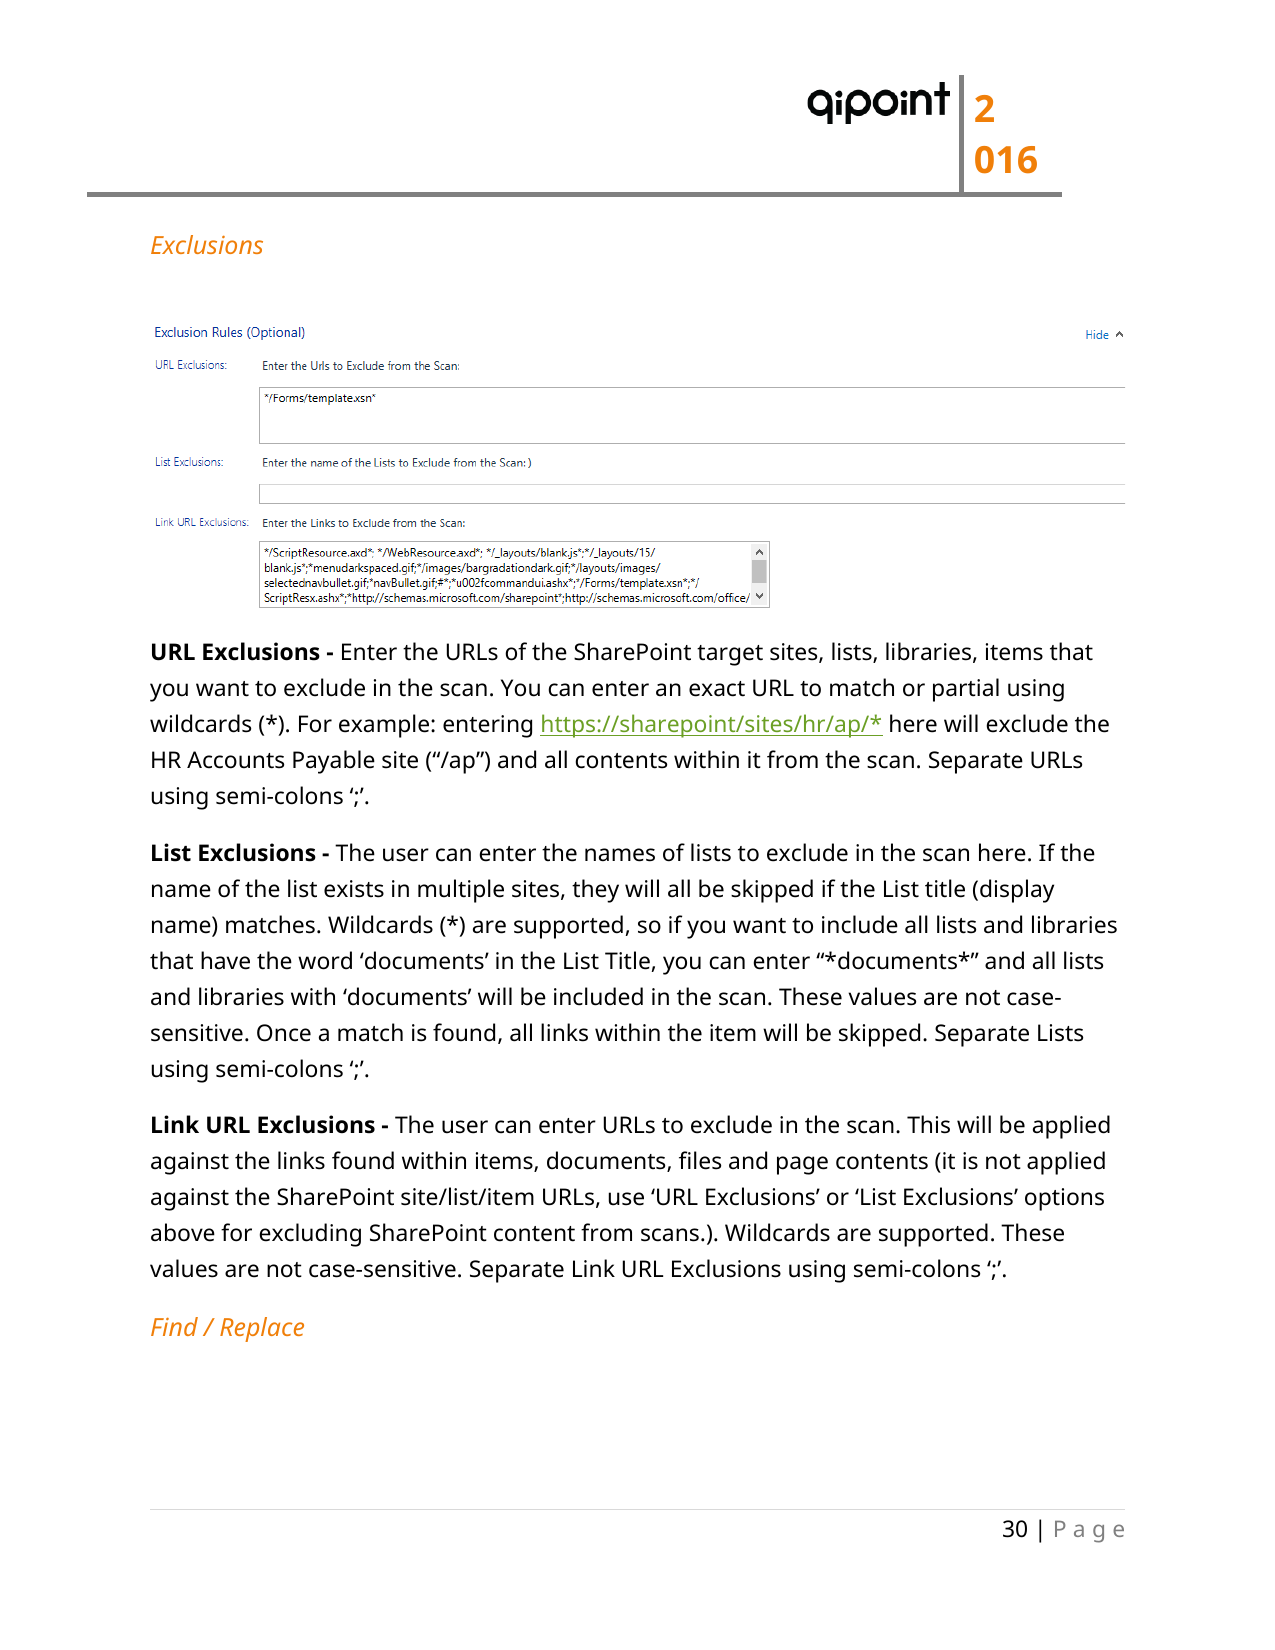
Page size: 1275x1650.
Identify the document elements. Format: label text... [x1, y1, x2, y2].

picture [150, 323, 1125, 611]
text Link URL Exclusions - The user can enter URLs to exclude in the scan. This will be applied against the links found within items, documents, files and page contents (it is not applied against the SharePoint site/list/item URLs, use ‘URL Exclusions’ or ‘List Exclusions’ options above for excluding SharePoint content from scans.). Wildcards are supported. These values are not case-sensitive. Separate Link URL Exclusions using semi-colons ‘;’. [150, 1109, 1125, 1284]
text List Exclusions - The user can enter the names of lists to exclude in the scan here. If the name of the list exists in multiple sites, they will all be skipped if the List title (display name) matches. Wildcards (*) are supported, so if you want to include all lists and libraries that have the word ‘documents’ in the List Title, you can enter “*documents*” and all lists and libraries with ‘documents’ will be included in the scan. These values are not case-sensitive. Once a match is found, all links within the item will be skipped. Separate Lists using semi-colons ‘;’. [150, 837, 1125, 1084]
picture [807, 82, 950, 124]
subtitle Exclusions [150, 228, 1125, 262]
text URL Exclusions - Enter the URLs of the SharePoint target sites, lists, libraries, items that you want to exclude in the scan. You can enter an exact URL to match or partial using wildcards (*). For example: entering https://sharepoint/sites/hr/ap/* here will exclude the HR Accounts Payable site (“/ap”) and all contents within it from the scan. Separate URLs using semi-colons ‘;’. [150, 636, 1125, 811]
subtitle Find / Replace [150, 1310, 1125, 1344]
